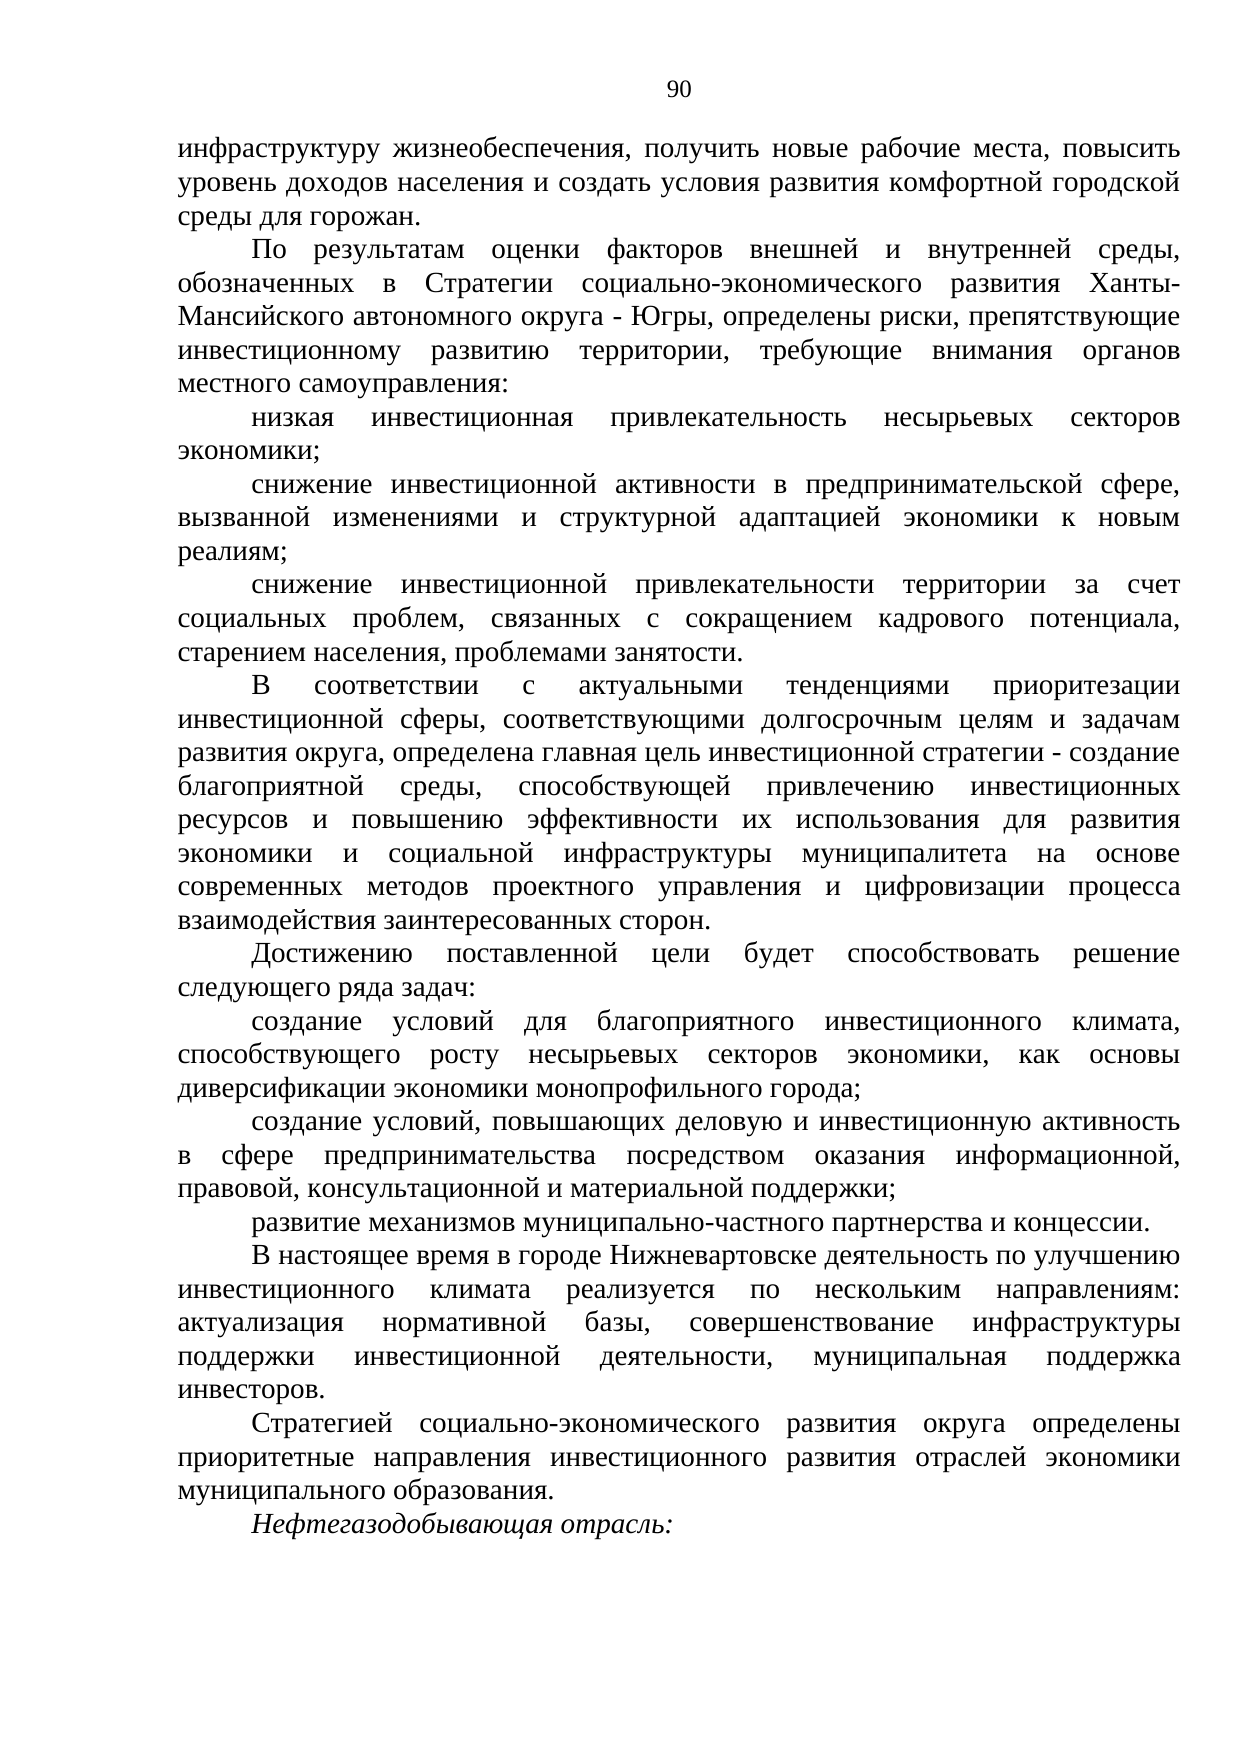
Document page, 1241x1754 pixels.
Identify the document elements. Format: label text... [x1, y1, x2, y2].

text снижение инвестиционной активности в предпринимательской сфере, вызванной изменениями и структурной адаптацией экономики к новым реалиям; [177, 466, 1181, 567]
text Достижению поставленной цели будет способствовать решение следующего ряда задач: [177, 936, 1181, 1003]
text Нефтегазодобывающая отрасль: [177, 1506, 1181, 1539]
text создание условий для благоприятного инвестиционного климата, способствующего росту несырьевых секторов экономики, как основы диверсификации экономики монопрофильного города; [177, 1003, 1181, 1103]
text По результатам оценки факторов внешней и внутренней среды, обозначенных в Стратегии социально-экономического развития Ханты-Мансийского автономного округа - Югры, определены риски, препятствующие инвестиционному развитию территории, требующие внимания органов местного самоуправления: [177, 231, 1181, 399]
text Стратегией социально-экономического развития округа определены приоритетные направления инвестиционного развития отраслей экономики муниципального образования. [177, 1405, 1181, 1506]
text В настоящее время в городе Нижневартовске деятельность по улучшению инвестиционного климата реализуется по нескольким направлениям: актуализация нормативной базы, совершенствование инфраструктуры поддержки инвестиционной деятельности, муниципальная поддержка инвесторов. [177, 1237, 1181, 1405]
text снижение инвестиционной привлекательности территории за счет социальных проблем, связанных с сокращением кадрового потенциала, старением населения, проблемами занятости. [177, 567, 1181, 667]
text создание условий, повышающих деловую и инвестиционную активность в сфере предпринимательства посредством оказания информационной, правовой, консультационной и материальной поддержки; [177, 1103, 1181, 1204]
text В соответствии с актуальными тенденциями приоритезации инвестиционной сферы, соответствующими долгосрочным целям и задачам развития округа, определена главная цель инвестиционной стратегии - создание благоприятной среды, способствующей привлечению инвестиционных ресурсов и повышению эффективности их использования для развития экономики и социальной инфраструктуры муниципалитета на основе современных методов проектного управления и цифровизации процесса взаимодействия заинтересованных сторон. [177, 667, 1181, 936]
text низкая инвестиционная привлекательность несырьевых секторов экономики; [177, 399, 1181, 466]
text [177, 131, 1181, 231]
text развитие механизмов муниципально-частного партнерства и концессии. [177, 1204, 1181, 1237]
